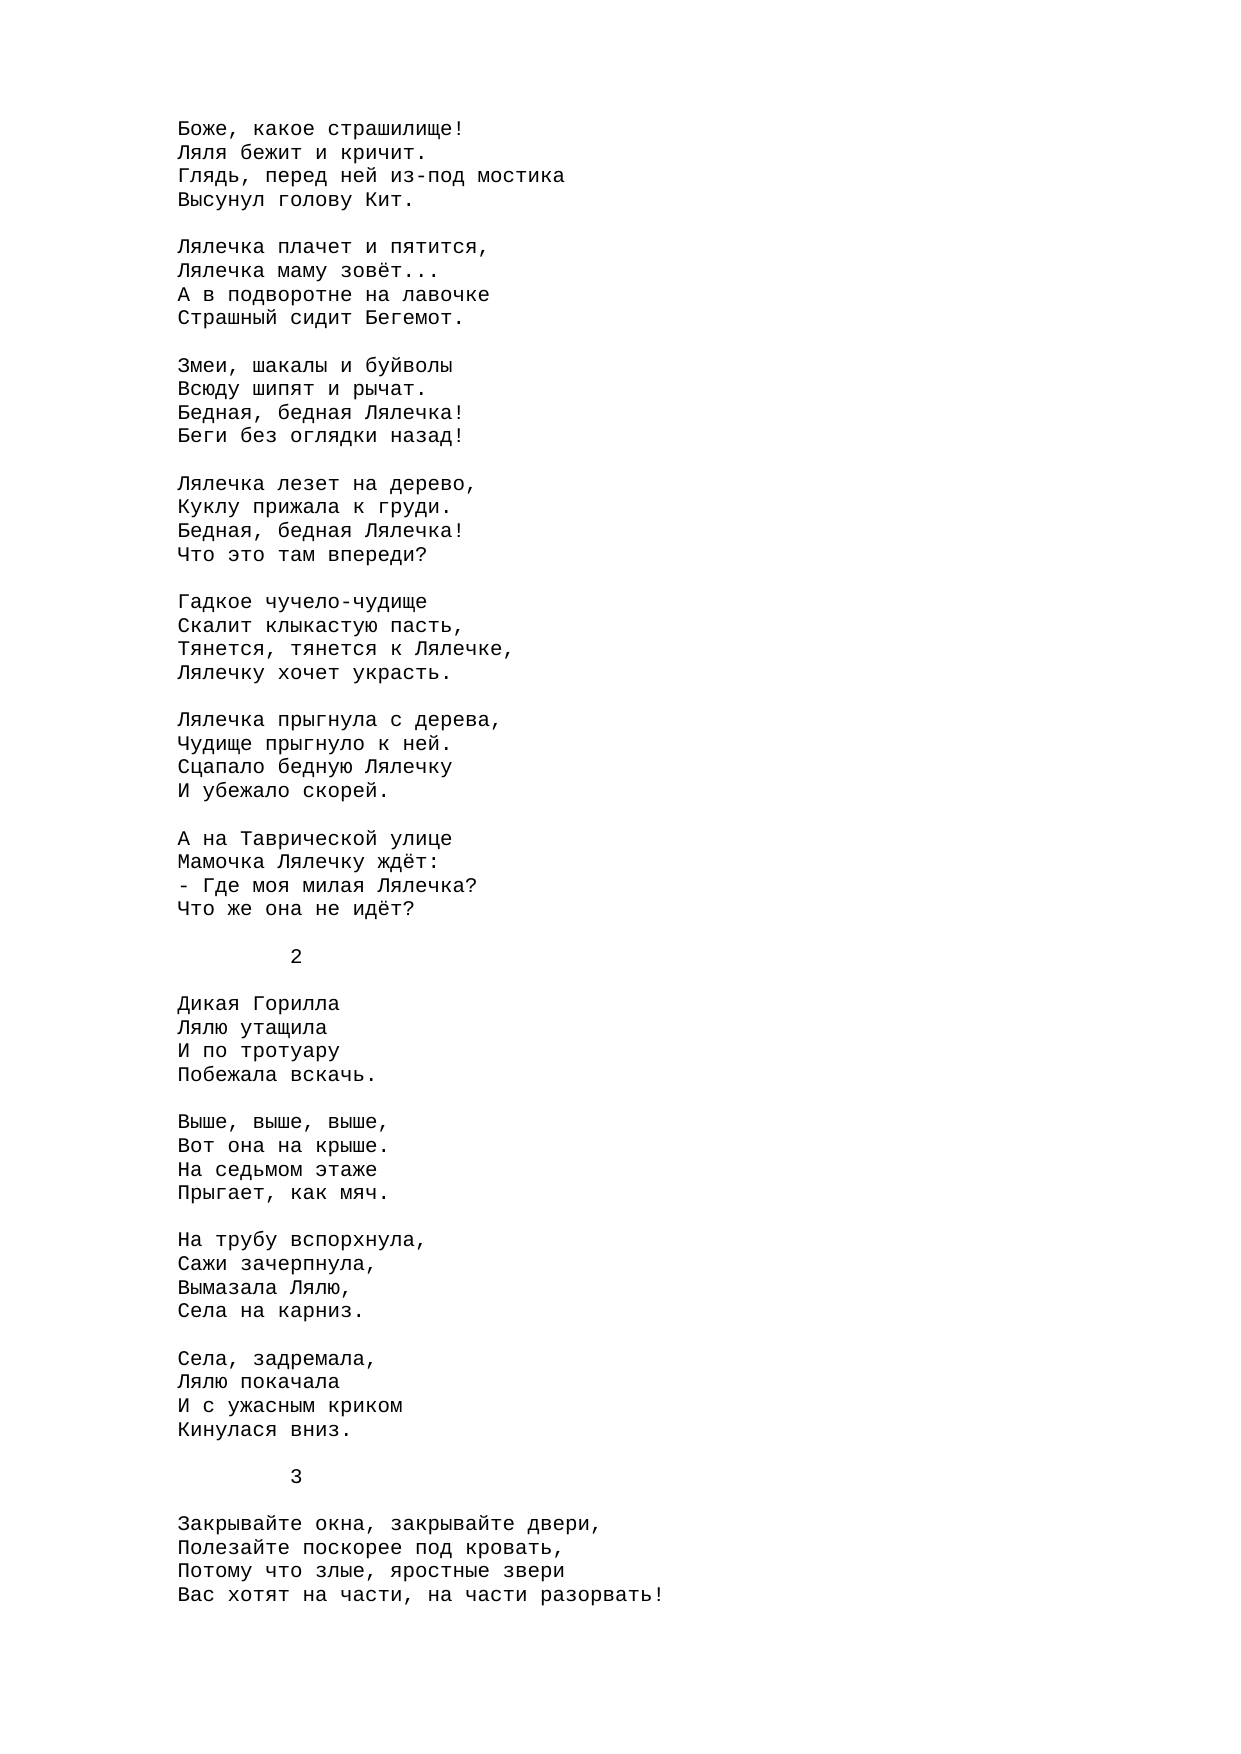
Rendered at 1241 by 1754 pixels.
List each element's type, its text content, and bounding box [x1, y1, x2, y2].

text На седьмом этаже [177, 1158, 1152, 1182]
text Побежала вскачь. [177, 1064, 1152, 1088]
text Лялечка прыгнула с дерева, [177, 709, 1152, 733]
text Беги без оглядки назад! [177, 426, 1152, 449]
text Сцапало бедную Лялечку [177, 757, 1152, 780]
text А на Таврической улице [177, 827, 1152, 851]
text Глядь, перед ней из-под мостика [177, 165, 1152, 189]
text Села, задремала, [177, 1348, 1152, 1371]
text Тянется, тянется к Лялечке, [177, 638, 1152, 662]
text - Где моя милая Лялечка? [177, 875, 1152, 898]
text Прыгает, как мяч. [177, 1182, 1152, 1206]
text Вот она на крыше. [177, 1135, 1152, 1158]
text Всюду шипят и рычат. [177, 378, 1152, 402]
text Вас хотят на части, на части разорвать! [177, 1584, 1152, 1608]
text Села на карниз. [177, 1300, 1152, 1324]
text Страшный сидит Бегемот. [177, 307, 1152, 331]
text Высунул голову Кит. [177, 189, 1152, 213]
text Что же она не идёт? [177, 898, 1152, 922]
text Мамочка Лялечку ждёт: [177, 851, 1152, 875]
text Боже, какое страшилище! [177, 118, 1152, 142]
text Дикая Горилла [177, 993, 1152, 1017]
text Чудище прыгнуло к ней. [177, 733, 1152, 757]
text Кинулася вниз. [177, 1419, 1152, 1442]
text Бедная, бедная Лялечка! [177, 520, 1152, 544]
text И с ужасным криком [177, 1395, 1152, 1419]
text Выше, выше, выше, [177, 1111, 1152, 1135]
text Лялечку хочет украсть. [177, 662, 1152, 686]
text И по тротуару [177, 1040, 1152, 1064]
text А в подворотне на лавочке [177, 284, 1152, 307]
text Что это там впереди? [177, 544, 1152, 567]
text Ляля бежит и кричит. [177, 142, 1152, 165]
text Вымазала Лялю, [177, 1277, 1152, 1300]
text На трубу вспорхнула, [177, 1229, 1152, 1253]
text Гадкое чучело-чудище [177, 591, 1152, 615]
text Полезайте поскорее под кровать, [177, 1537, 1152, 1561]
text Лялечка лезет на дерево, [177, 473, 1152, 496]
text Змеи, шакалы и буйволы [177, 354, 1152, 378]
text 2 [177, 946, 1152, 969]
text И убежало скорей. [177, 780, 1152, 804]
text Лялю утащила [177, 1017, 1152, 1040]
text Сажи зачерпнула, [177, 1253, 1152, 1277]
text Куклу прижала к груди. [177, 496, 1152, 520]
text Потому что злые, яростные звери [177, 1561, 1152, 1584]
text Лялечка плачет и пятится, [177, 236, 1152, 260]
text Закрывайте окна, закрывайте двери, [177, 1513, 1152, 1537]
text Скалит клыкастую пасть, [177, 615, 1152, 638]
text 3 [177, 1466, 1152, 1489]
text Лялечка маму зовёт... [177, 260, 1152, 284]
text Бедная, бедная Лялечка! [177, 402, 1152, 426]
text Лялю покачала [177, 1371, 1152, 1395]
